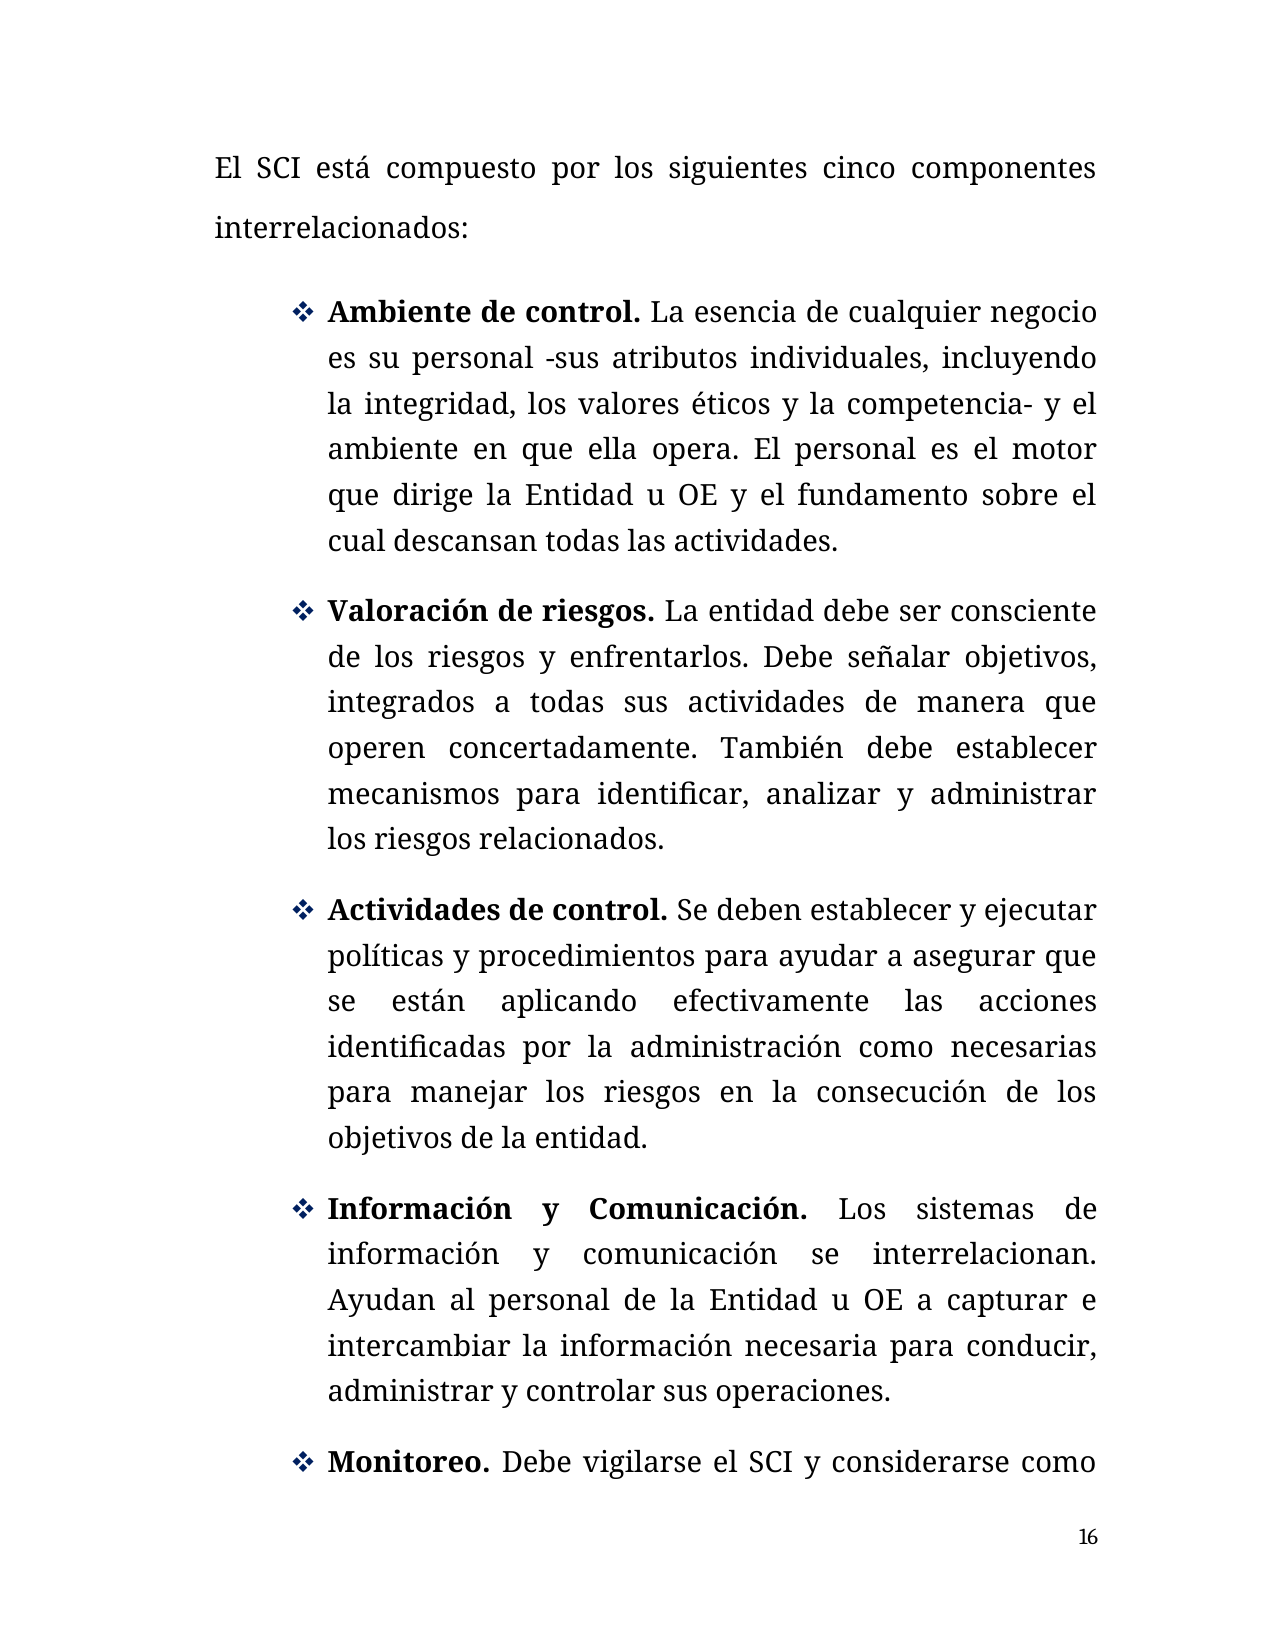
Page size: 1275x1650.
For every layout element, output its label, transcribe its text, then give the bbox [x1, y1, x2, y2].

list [290, 1441, 1098, 1481]
list Actividades de control. Se deben establecer y ejecutar políticas y procedimientos para ayudar a asegurar que se están aplicando efectivamente las acciones identificadas por la administración como necesarias para manejar los riesgos en la consecución de los objetivos de la entidad. [290, 889, 1098, 1157]
list Valoración de riesgos. La entidad debe ser consciente de los riesgos y enfrentarlos. Debe señalar objetivos, integrados a todas sus actividades de manera que operen concertadamente. También debe establecer mecanismos para identificar, analizar y administrar los riesgos relacionados. [290, 590, 1098, 858]
list El SCI está compuesto por los siguientes cinco componentes interrelacionados: [214, 148, 1098, 247]
list Ambiente de control. La esencia de cualquier negocio es su personal -sus atributos individuales, incluyendo la integridad, los valores éticos y la competencia- y el ambiente en que ella opera. El personal es el motor que dirige la Entidad u OE y el fundamento sobre el cual descansan todas las actividades. [290, 292, 1098, 559]
list Información y Comunicación. Los sistemas de información y comunicación se interrelacionan. Ayudan al personal de la Entidad u OE a capturar e intercambiar la información necesaria para conducir, administrar y controlar sus operaciones. [290, 1188, 1098, 1410]
